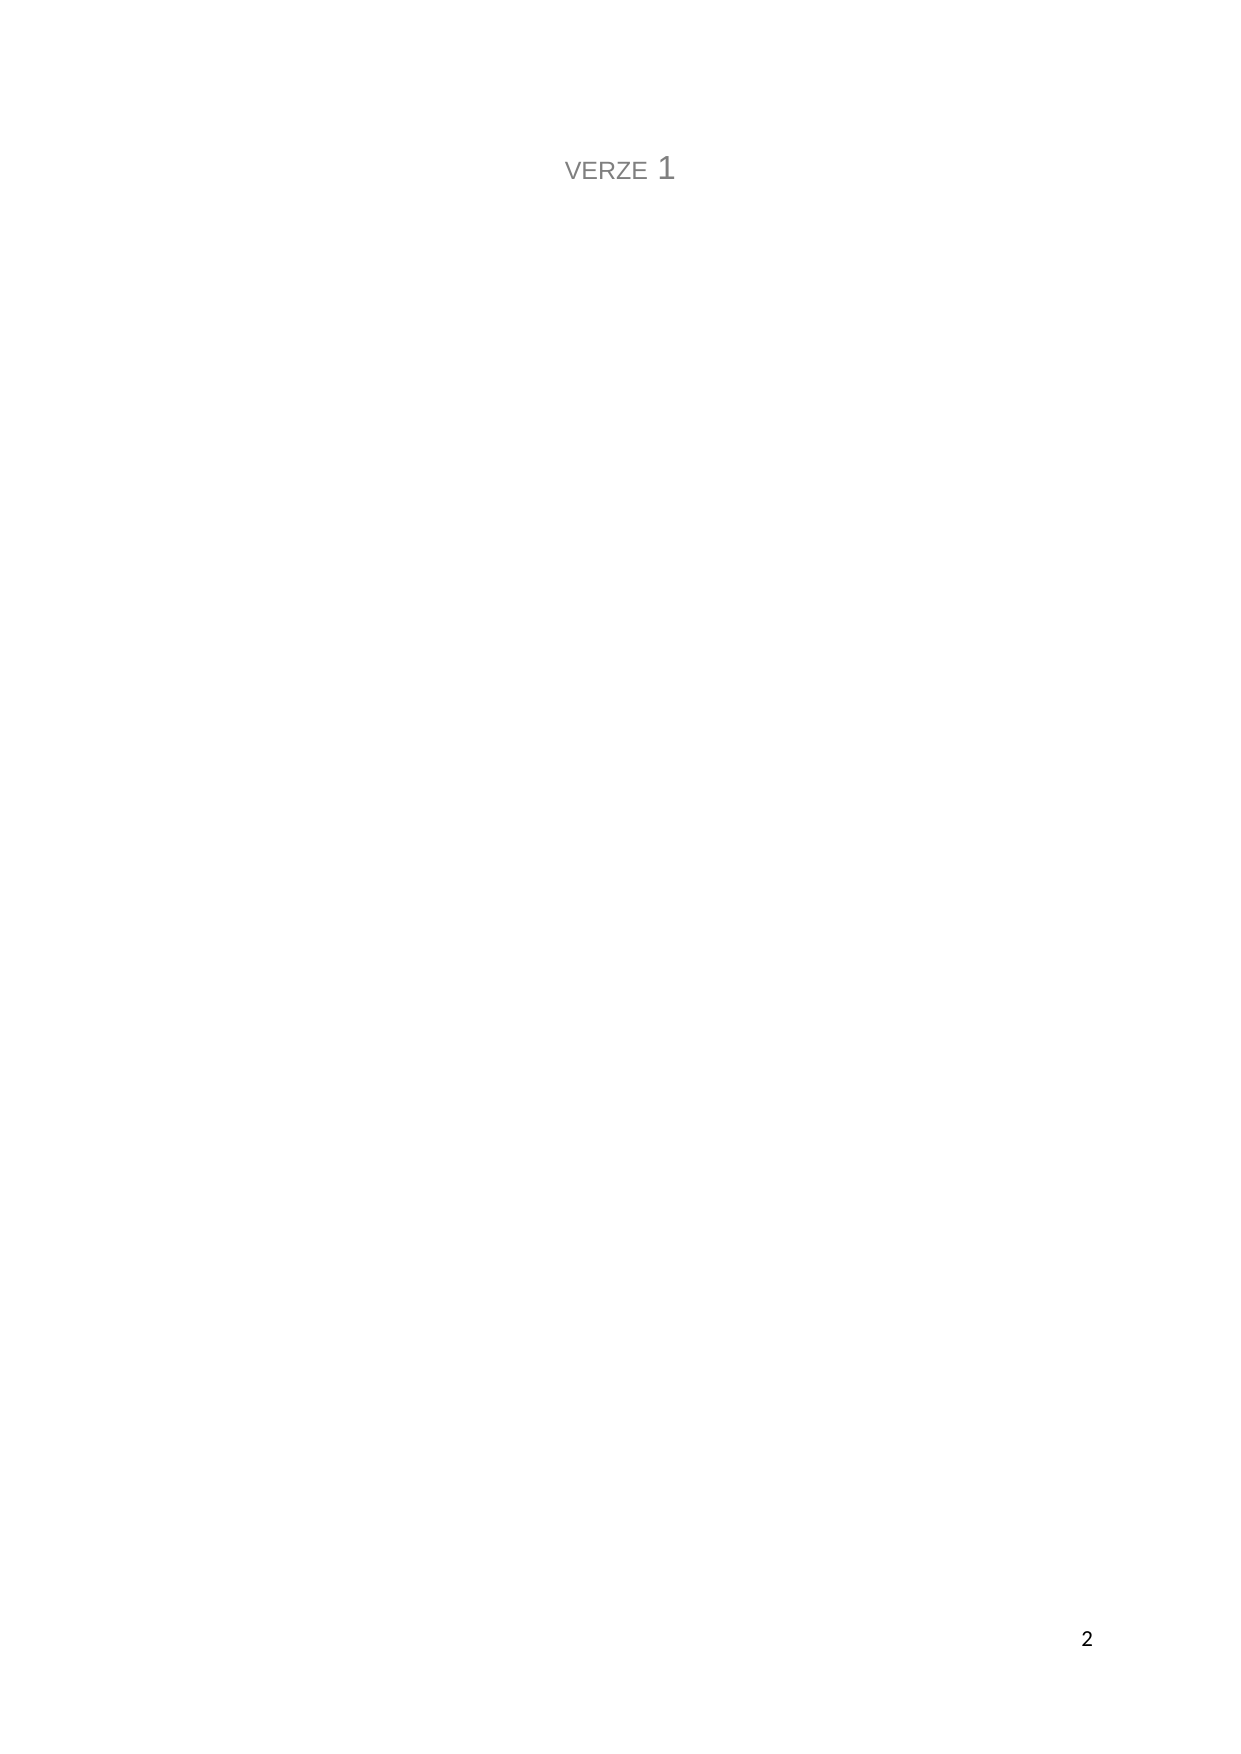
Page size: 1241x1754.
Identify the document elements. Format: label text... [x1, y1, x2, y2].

text VERZE 1 [148, 148, 1092, 186]
